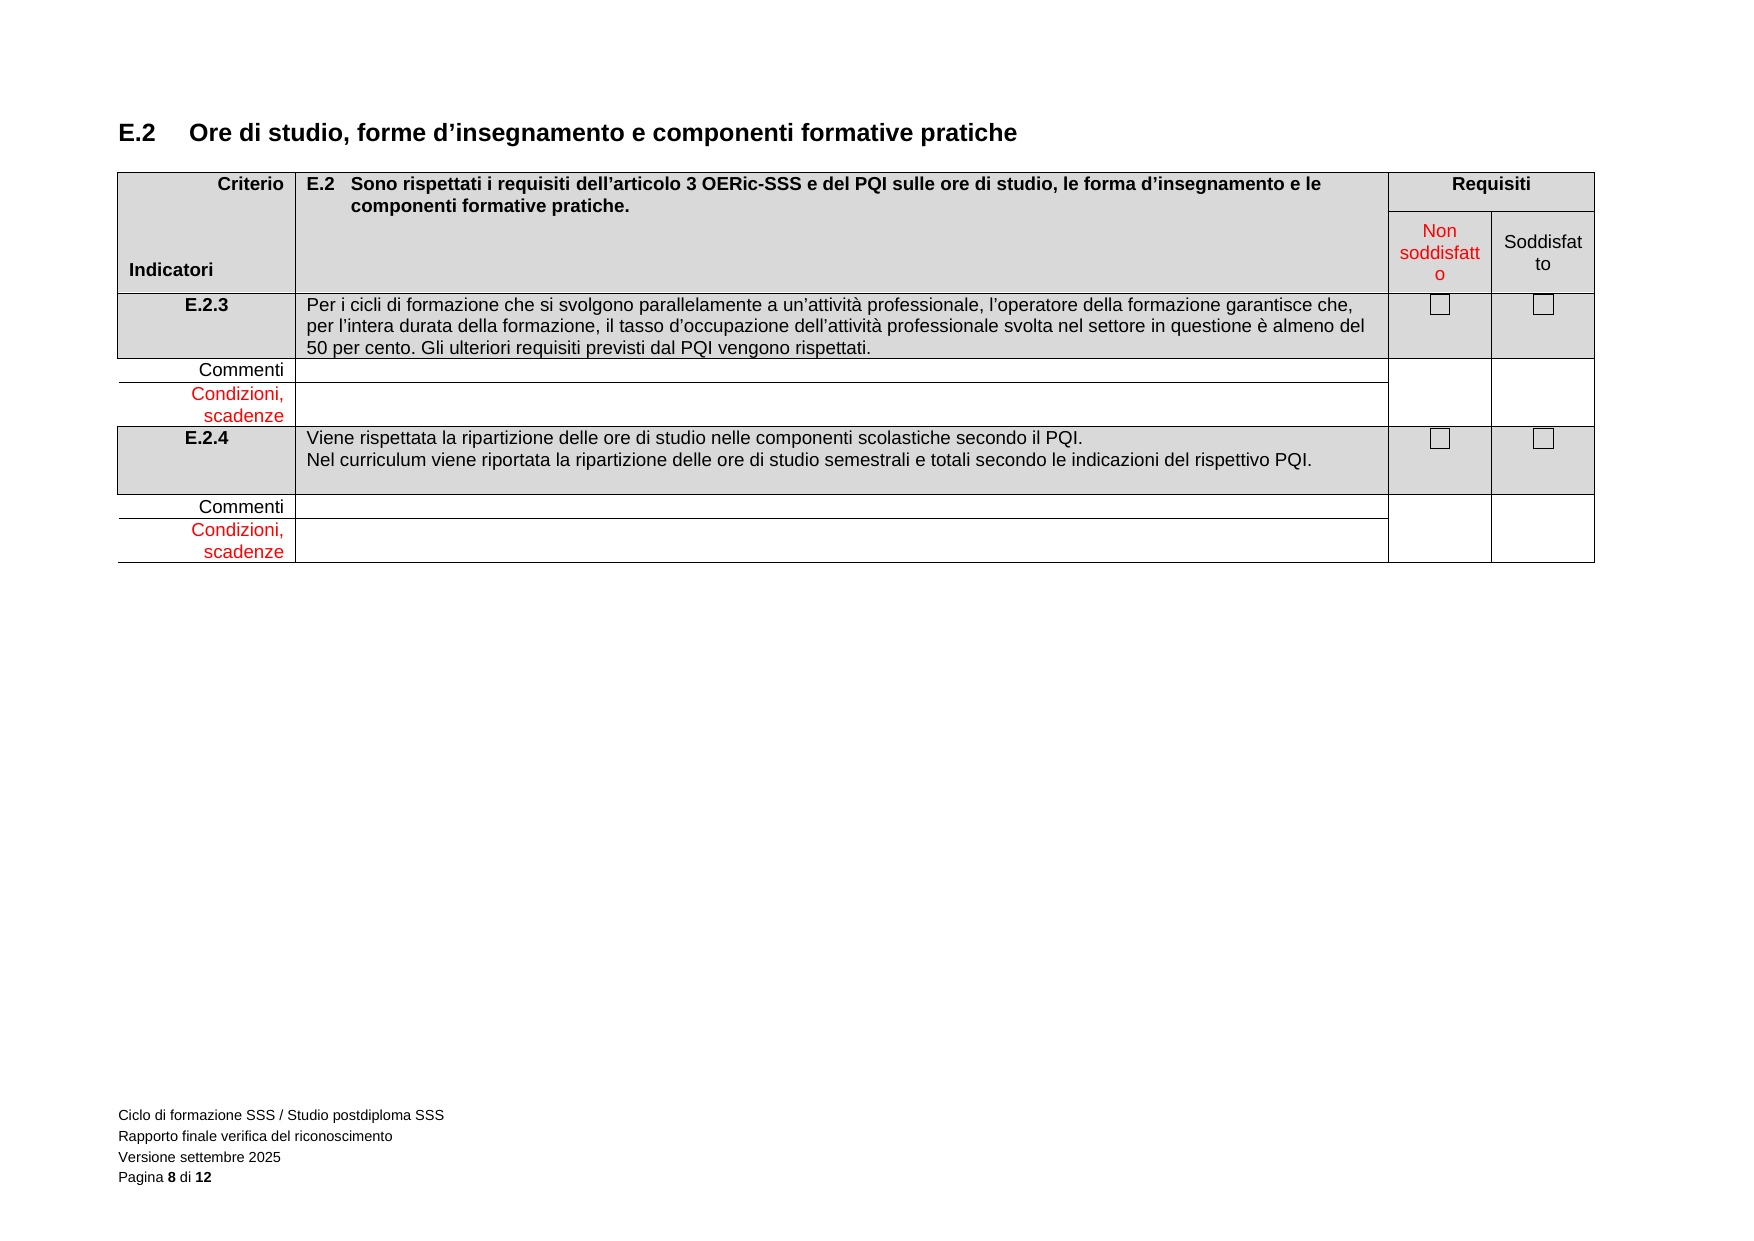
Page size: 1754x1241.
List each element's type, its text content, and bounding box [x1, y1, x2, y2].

table_cell Soddisfatto [1492, 212, 1594, 292]
table_header Requisiti [1389, 173, 1594, 211]
table_cell [296, 359, 1388, 382]
table_cell [1389, 518, 1491, 562]
table_cell [1492, 359, 1594, 382]
table_cell [296, 519, 1388, 562]
table_cell E.2.4 [118, 427, 295, 494]
table_header Criterio Indicatori [118, 173, 295, 292]
table_cell Per i cicli di formazione che si svolgono parallelamente a un’attività professionale, l’operatore della formazione garantisce che, per l’intera durata della formazione, il tasso d’occupazione dell’attività professionale svolta nel settore in questione è almeno del 50 per cento. Gli ulteriori requisiti previsti dal PQI vengono rispettati. [296, 294, 1388, 358]
table_cell [1389, 294, 1491, 358]
table_cell [1389, 427, 1491, 494]
table_cell [1492, 427, 1594, 494]
table_cell [1492, 518, 1594, 562]
table_cell [296, 495, 1388, 518]
table_cell Non soddisfatto [1389, 212, 1491, 292]
table_cell [1492, 382, 1594, 426]
table_cell Commenti [118, 359, 295, 382]
table_cell [1492, 495, 1594, 518]
table_cell Commenti [118, 495, 295, 518]
table_cell Viene rispettata la ripartizione delle ore di studio nelle componenti scolastiche secondo il PQI. Nel curriculum viene riportata la ripartizione delle ore di studio semestrali e totali secondo le indicazioni del rispettivo PQI. [296, 427, 1388, 494]
table_cell Condizioni, scadenze [118, 383, 295, 426]
table_header E.2 Sono rispettati i requisiti dell’articolo 3 OERic-SSS e del PQI sulle ore di studio, le forma d’insegnamento e le componenti formative pratiche. [296, 173, 1388, 292]
table_cell [296, 383, 1388, 426]
table_cell [1492, 294, 1594, 358]
table_cell [1389, 495, 1491, 518]
table_cell [1389, 359, 1491, 382]
table_cell Condizioni, scadenze [118, 519, 295, 562]
subtitle E.2 Ore di studio, forme d’insegnamento e componenti formative pratiche [118, 118, 1636, 147]
table_cell [1389, 382, 1491, 426]
table_cell E.2.3 [118, 294, 295, 358]
